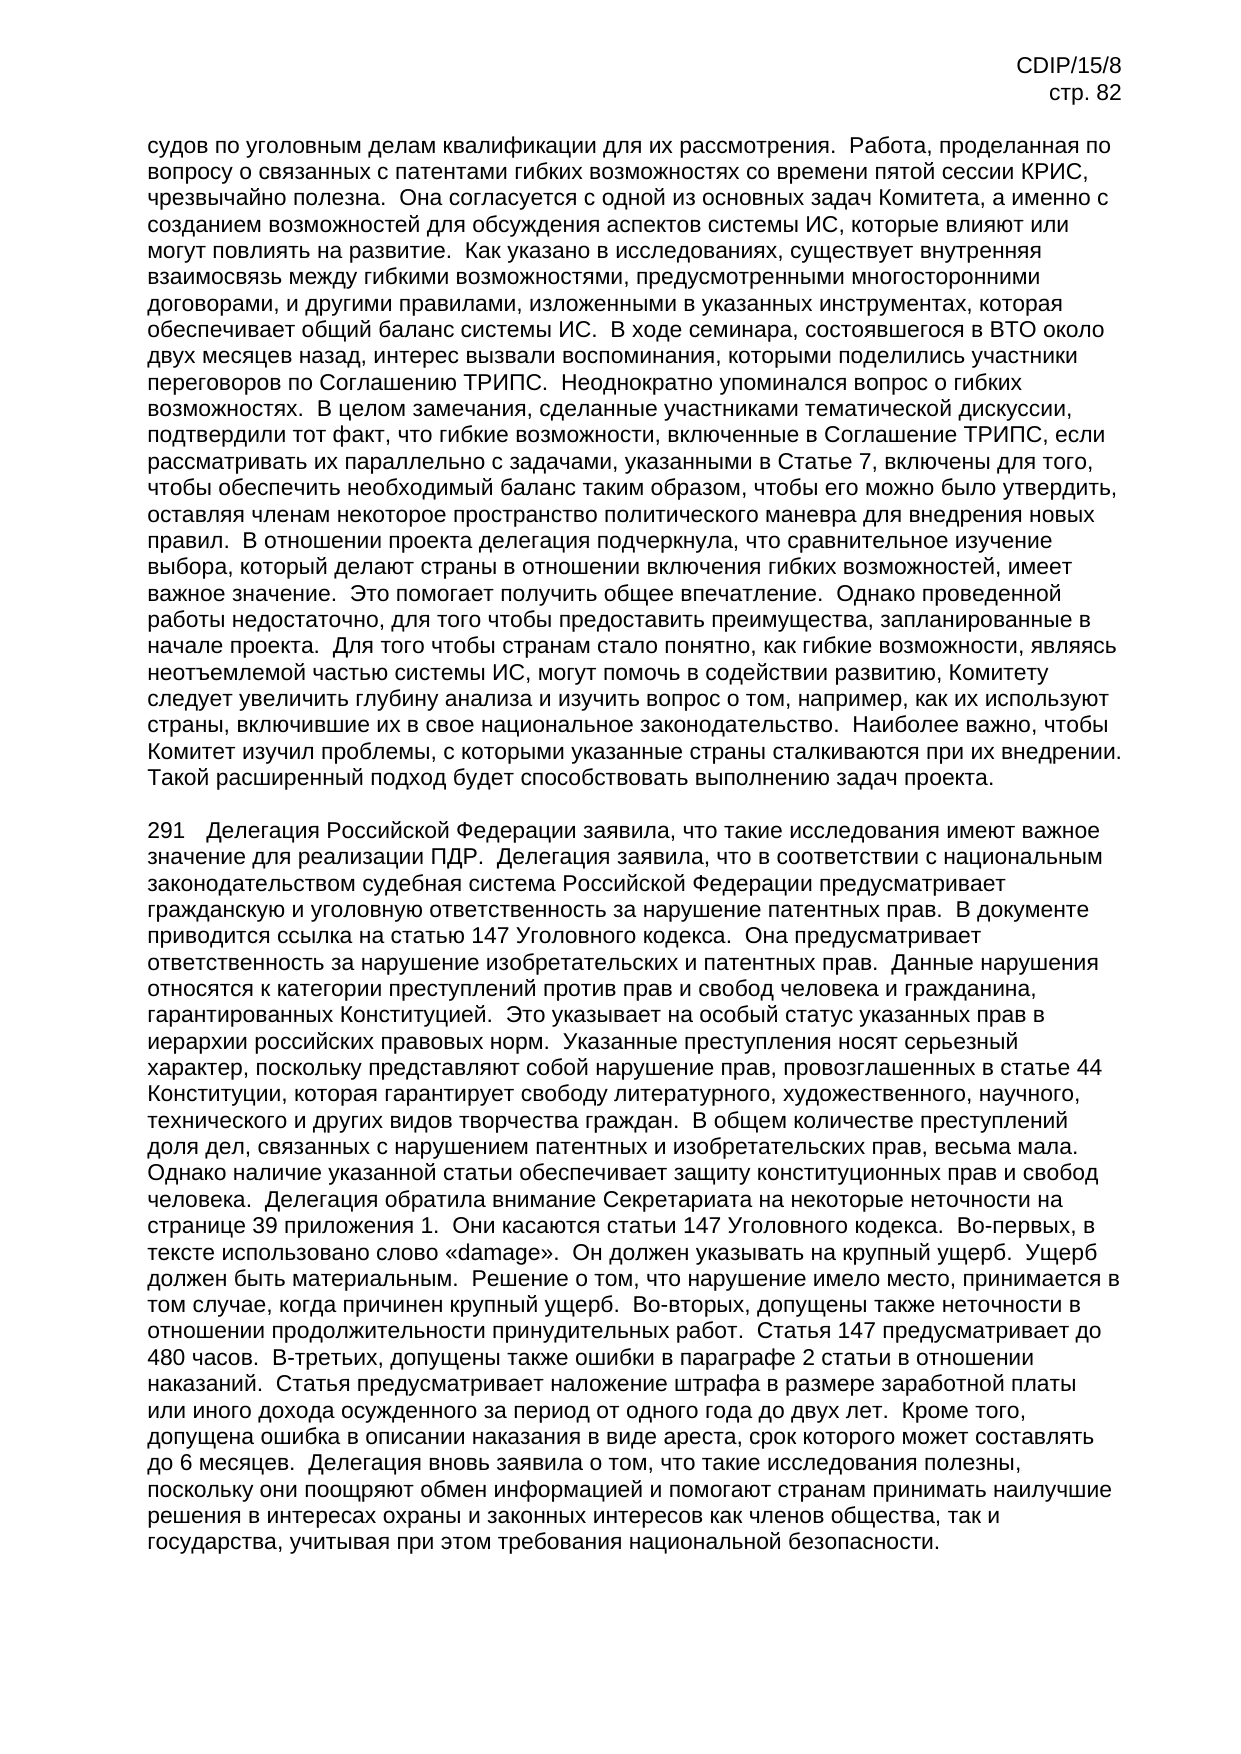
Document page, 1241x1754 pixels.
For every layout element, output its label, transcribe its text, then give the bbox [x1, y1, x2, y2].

text Делегация Российской Федерации заявила, что такие исследования имеют важное значение для реализации ПДР. Делегация заявила, что в соответствии с национальным законодательством судебная система Российской Федерации предусматривает гражданскую и уголовную ответственность за нарушение патентных прав. В документе приводится ссылка на статью 147 Уголовного кодекса. Она предусматривает ответственность за нарушение изобретательских и патентных прав. Данные нарушения относятся к категории преступлений против прав и свобод человека и гражданина, гарантированных Конституцией. Это указывает на особый статус указанных прав в иерархии российских правовых норм. Указанные преступления носят серьезный характер, поскольку представляют собой нарушение прав, провозглашенных в статье 44 Конституции, которая гарантирует свободу литературного, художественного, научного, технического и других видов творчества граждан. В общем количестве преступлений доля дел, связанных с нарушением патентных и изобретательских прав, весьма мала. Однако наличие указанной статьи обеспечивает защиту конституционных прав и свобод человека. Делегация обратила внимание Секретариата на некоторые неточности на странице 39 приложения 1. Они касаются статьи 147 Уголовного кодекса. Во-первых, в тексте использовано слово «damage». Он должен указывать на крупный ущерб. Ущерб должен быть материальным. Решение о том, что нарушение имело место, принимается в том случае, когда причинен крупный ущерб. Во-вторых, допущены также неточности в отношении продолжительности принудительных работ. Статья 147 предусматривает до 480 часов. В-третьих, допущены также ошибки в параграфе 2 статьи в отношении наказаний. Статья предусматривает наложение штрафа в размере заработной платы или иного дохода осужденного за период от одного года до двух лет. Кроме того, допущена ошибка в описании наказания в виде ареста, срок которого может составлять до 6 месяцев. Делегация вновь заявила о том, что такие исследования полезны, поскольку они поощряют обмен информацией и помогают странам принимать наилучшие решения в интересах охраны и законных интересов как членов общества, так и государства, учитывая при этом требования национальной безопасности. [147, 817, 1122, 1555]
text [147, 132, 1126, 790]
